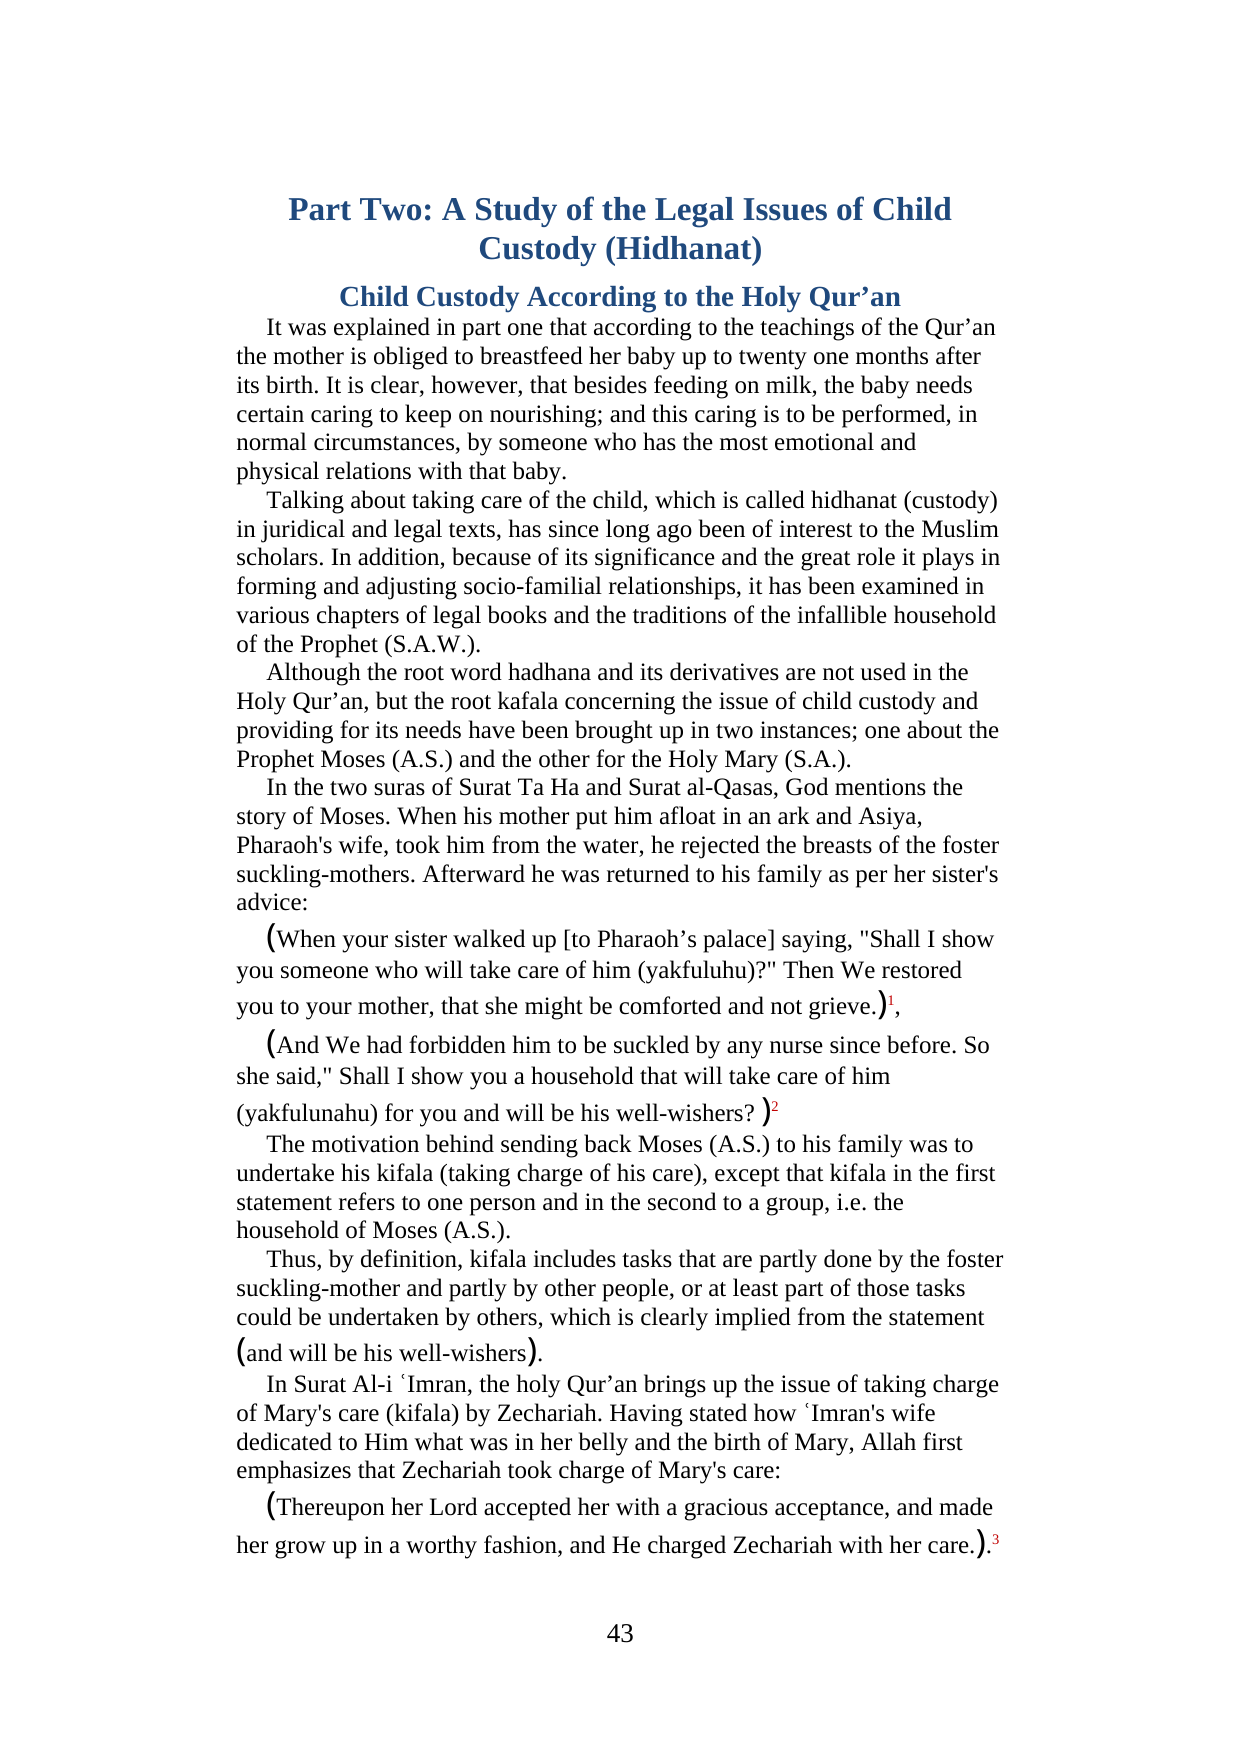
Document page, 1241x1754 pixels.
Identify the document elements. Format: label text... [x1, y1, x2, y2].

subtitle Child Custody According to the Holy Qur’an [236, 279, 1004, 312]
text ﴾Thereupon her Lord accepted her with a gracious acceptance, and made her grow up in a worthy fashion, and He charged Zechariah with her care.﴿.3 [236, 1484, 1004, 1562]
text In the two suras of Surat Ta Ha and Surat al-Qasas, God mentions the story of Moses. When his mother put him afloat in an ark and Asiya, Pharaoh's wife, took him from the water, he rejected the breasts of the foster suckling-mothers. Afterward he was returned to his family as per her sister's advice: [236, 772, 1004, 916]
text In Surat Al-i ʿImran, the holy Qur’an brings up the issue of taking charge of Mary's care (kifala) by Zechariah. Having stated how ʿImran's wife dedicated to Him what was in her belly and the birth of Mary, Allah first emphasizes that Zechariah took charge of Mary's care: [236, 1369, 1004, 1484]
text Talking about taking care of the child, which is called hidhanat (custody) in juridical and legal texts, has since long ago been of interest to the Muslim scholars. In addition, because of its significance and the great role it plays in forming and adjusting socio-familial relationships, it has been examined in various chapters of legal books and the traditions of the infallible household of the Prophet (S.A.W.). [236, 485, 1004, 657]
text The motivation behind sending back Moses (A.S.) to his family was to undertake his kifala (taking charge of his care), except that kifala in the first statement refers to one person and in the second to a group, i.e. the household of Moses (A.S.). [236, 1129, 1004, 1244]
text Although the root word hadhana and its derivatives are not used in the Holy Qur’an, but the root kafala concerning the issue of child custody and providing for its needs have been brought up in two instances; one about the Prophet Moses (A.S.) and the other for the Holy Mary (S.A.). [236, 657, 1004, 772]
text It was explained in part one that according to the teachings of the Qur’an the mother is obliged to breastfeed her baby up to twenty one months after its birth. It is clear, however, that besides feeding on milk, the baby needs certain caring to keep on nourishing; and this caring is to be performed, in normal circumstances, by someone who has the most emotional and physical relations with that baby. [236, 312, 1004, 485]
subtitle Part Two: A Study of the Legal Issues of Child Custody (Hidhanat) [236, 190, 1004, 266]
text ﴾When your sister walked up [to Pharaoh’s palace] saying, "Shall I show you someone who will take care of him (yakfuluhu)?" Then We restored you to your mother, that she might be comforted and not grieve.﴿1, [236, 916, 1004, 1023]
text ﴾And We had forbidden him to be suckled by any nurse since before. So she said," Shall I show you a household that will take care of him (yakfulunahu) for you and will be his well-wishers? ﴿2 [236, 1023, 1004, 1129]
text Thus, by definition, kifala includes tasks that are partly done by the foster suckling-mother and partly by other people, or at least part of those tasks could be undertaken by others, which is clearly implied from the statement ﴾and will be his well-wishers﴿. [236, 1244, 1004, 1369]
